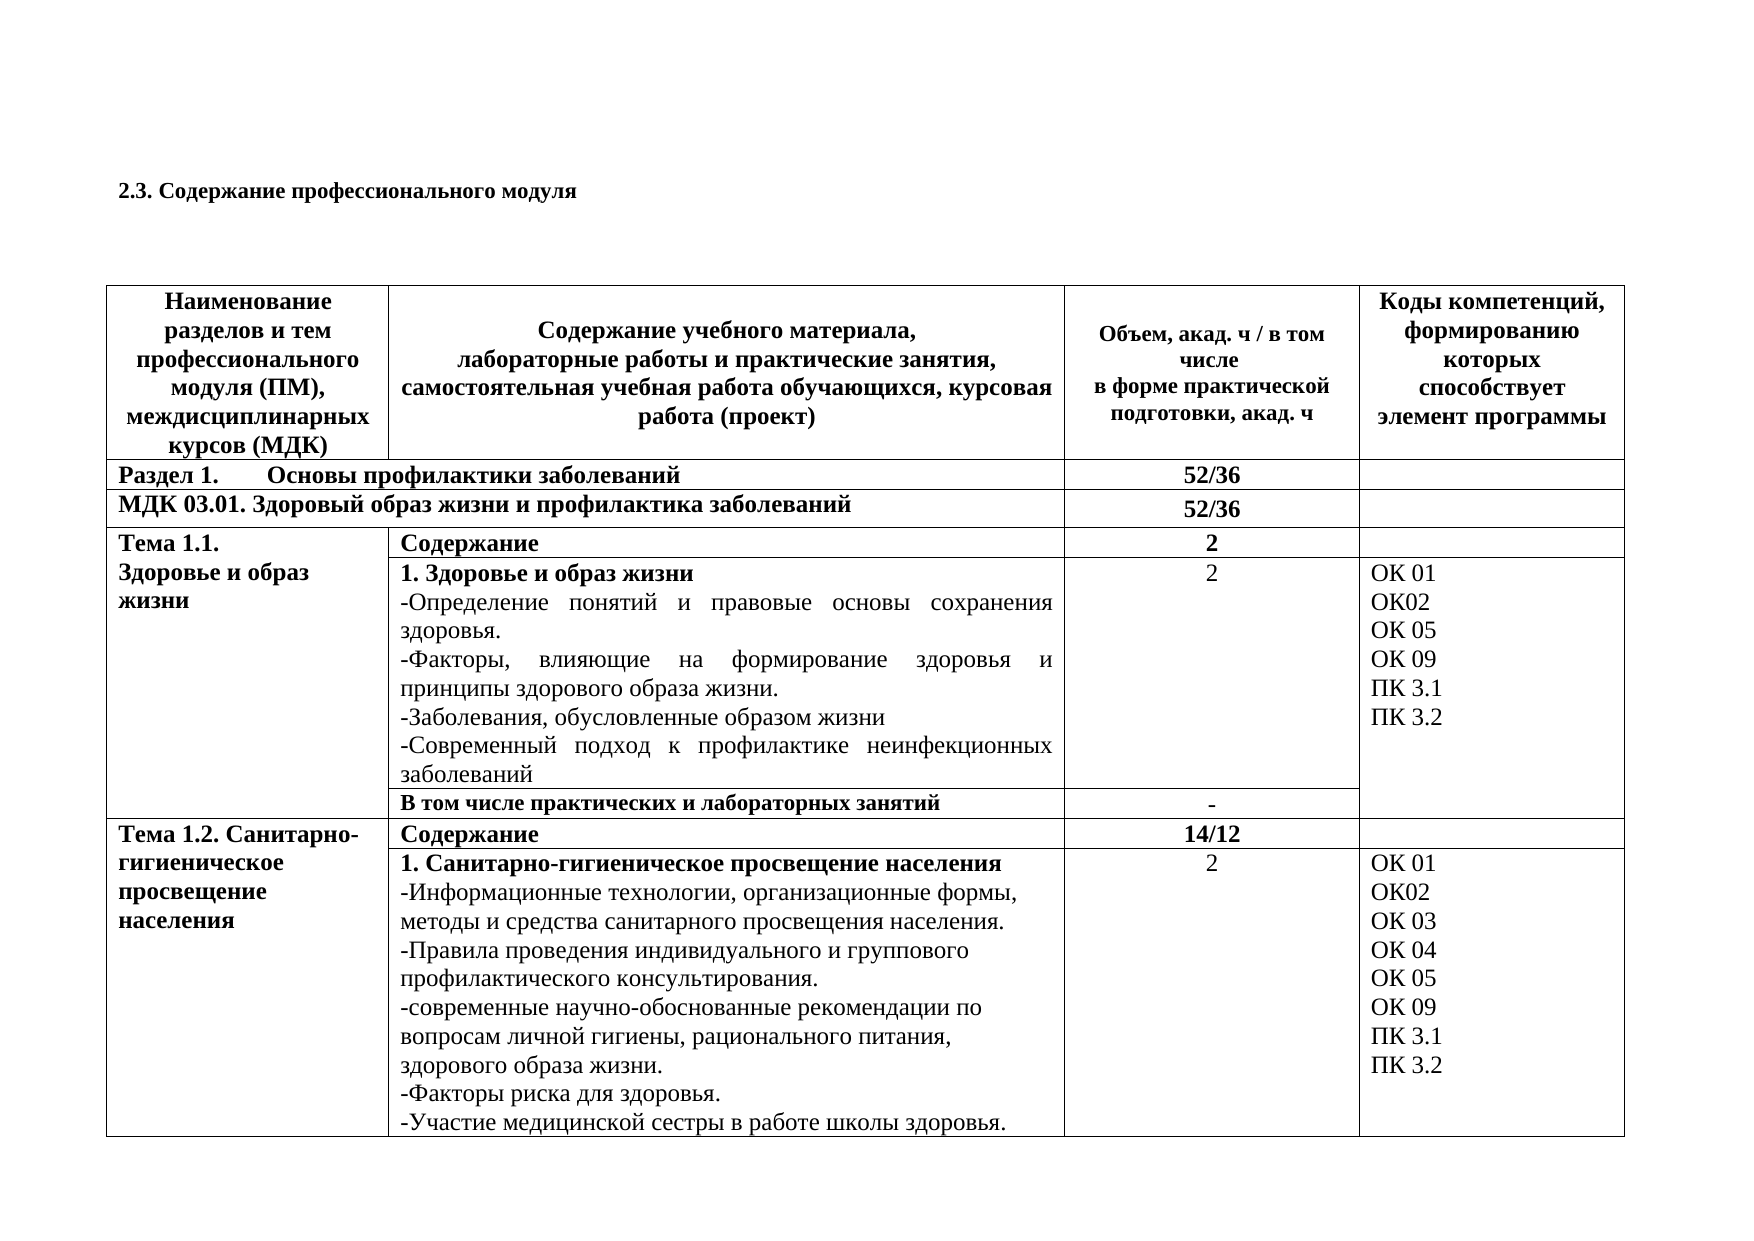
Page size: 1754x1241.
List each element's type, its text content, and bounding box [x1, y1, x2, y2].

table_header Коды компетенций, формированию которых способствует элемент программы [1360, 286, 1624, 459]
table_cell [1360, 460, 1624, 488]
table_cell МДК 03.01. Здоровый образ жизни и профилактика заболеваний [107, 490, 1064, 527]
table_cell 1. Здоровье и образ жизни -Определение понятий и правовые основы сохранения здоровья. -Факторы, влияющие на формирование здоровья и принципы здорового образа жизни. -Заболевания, обусловленные образом жизни -Современный подход к профилактике неинфекционных заболеваний [389, 558, 1064, 788]
table_header Наименование разделов и тем профессионального модуля (ПМ), междисциплинарных курсов (МДК) [107, 286, 388, 459]
table_cell 52/36 [1065, 490, 1359, 527]
table_header Объем, акад. ч / в том числе в форме практической подготовки, акад. ч [1065, 286, 1359, 459]
table_cell 52/36 [1065, 460, 1359, 488]
table_cell 2 [1065, 528, 1359, 557]
text 2.3. Содержание профессионального модуля [118, 177, 1636, 203]
table_cell 14/12 [1065, 819, 1359, 847]
table_cell Содержание [389, 528, 1064, 557]
table_cell Тема 1.2. Санитарно-гигиеническое просвещение населения [107, 819, 388, 1136]
table_cell Тема 1.1. Здоровье и образ жизни [107, 528, 388, 818]
table_cell Содержание [389, 819, 1064, 847]
table_cell [1360, 819, 1624, 847]
table_cell 2 [1065, 558, 1359, 788]
table_cell Раздел 1. Основы профилактики заболеваний [107, 460, 1064, 488]
table_cell ОК 01 ОК02 ОК 05 ОК 09 ПК 3.1 ПК 3.2 [1360, 558, 1624, 818]
table_cell 1. Санитарно-гигиеническое просвещение населения -Информационные технологии, организационные формы, методы и средства санитарного просвещения населения. -Правила проведения индивидуального и группового профилактического консультирования. -современные научно-обоснованные рекомендации по вопросам личной гигиены, рационального питания, здорового образа жизни. -Факторы риска для здоровья. -Участие медицинской сестры в работе школы здоровья. [389, 849, 1064, 1136]
table_header Содержание учебного материала, лабораторные работы и практические занятия, самостоятельная учебная работа обучающихся, курсовая работа (проект) [389, 286, 1064, 459]
table_cell [1360, 490, 1624, 527]
table_cell 2 [1065, 849, 1359, 1136]
table_cell [1360, 528, 1624, 557]
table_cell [1360, 849, 1624, 1136]
table_cell - [1065, 789, 1359, 818]
table_cell В том числе практических и лабораторных занятий [389, 789, 1064, 818]
